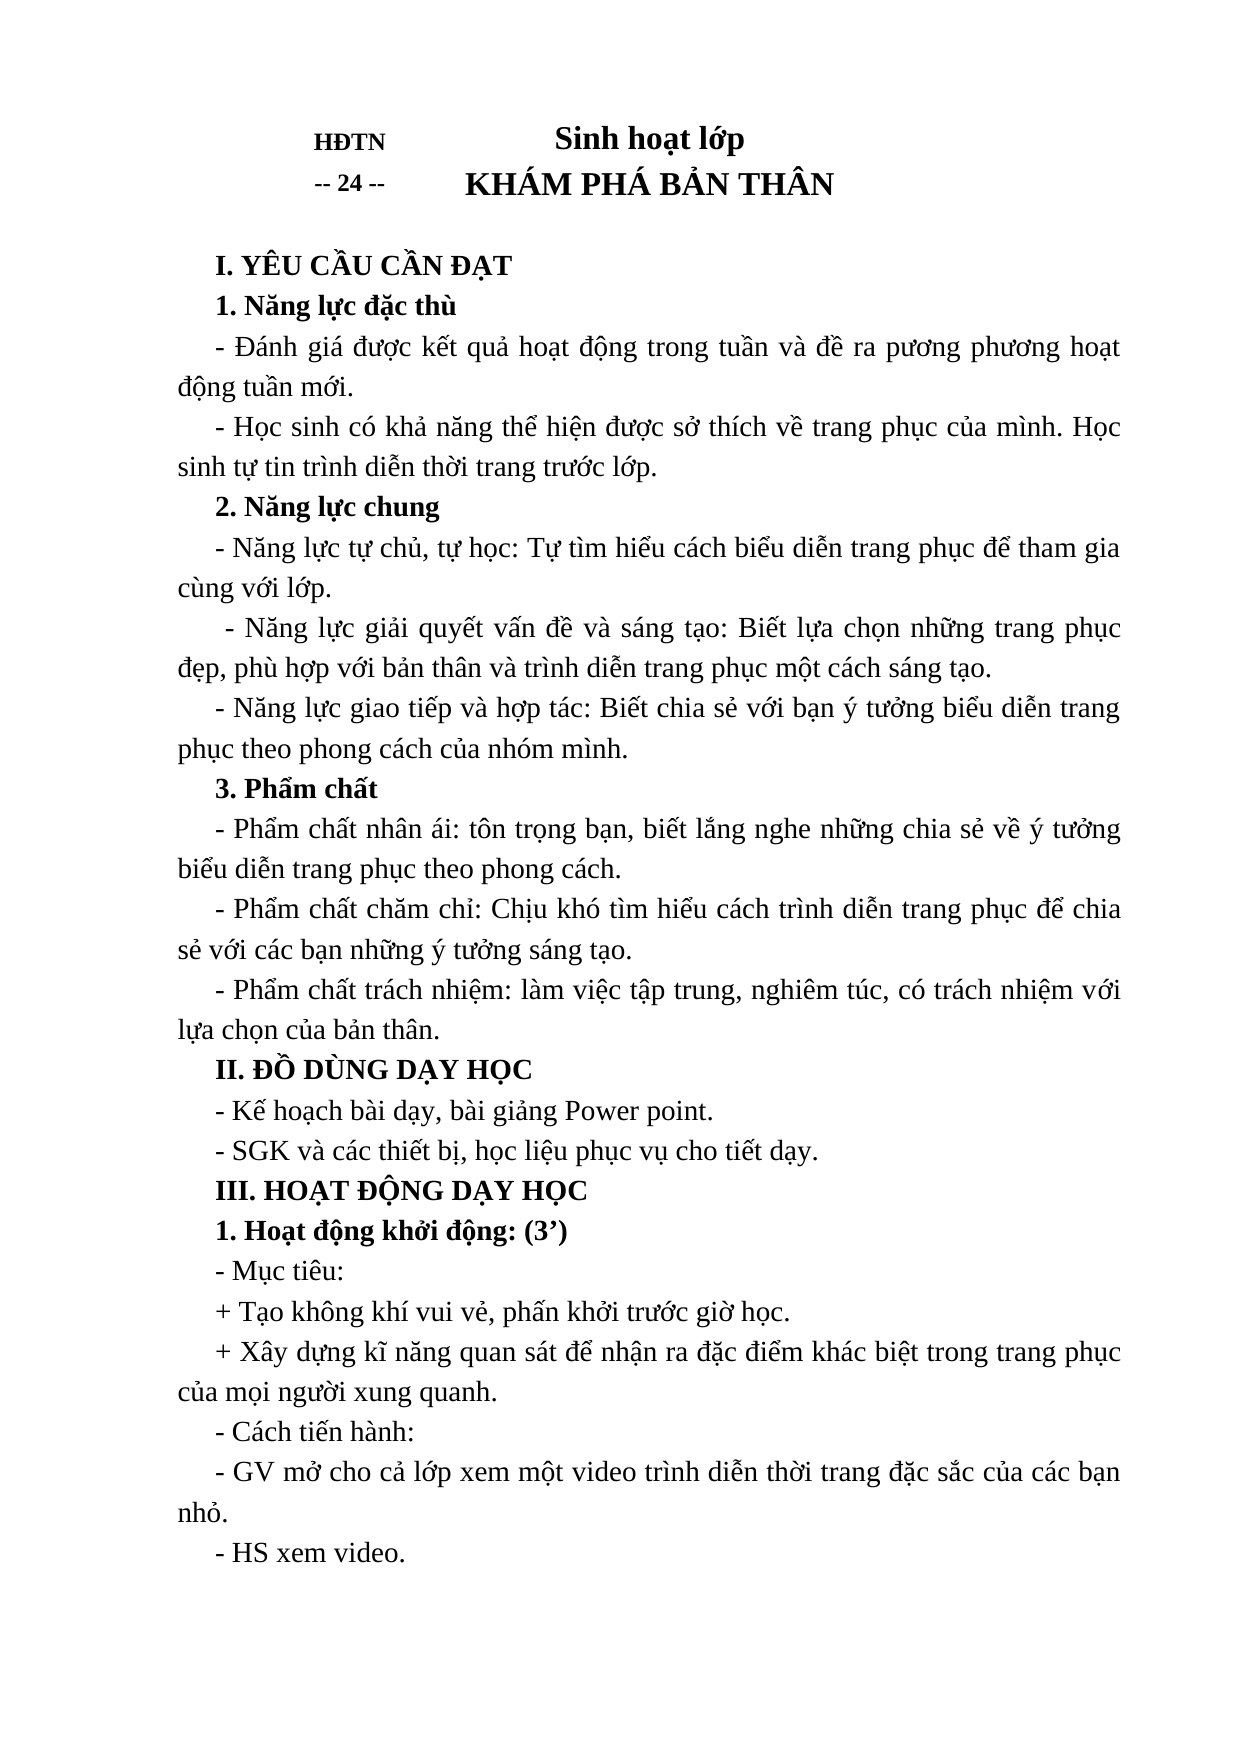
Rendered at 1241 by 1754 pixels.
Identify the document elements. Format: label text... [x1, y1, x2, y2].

text - Cách tiến hành: [177, 1414, 1122, 1448]
text 3. Phẩm chất [177, 771, 1122, 804]
text 1. Năng lực đặc thù [177, 288, 1122, 322]
text I. YÊU CẦU CẦN ĐẠT [177, 248, 1122, 282]
text III. HOẠT ĐỘNG DẠY HỌC [177, 1173, 1122, 1207]
text - SGK và các thiết bị, học liệu phục vụ cho tiết dạy. [177, 1133, 1122, 1166]
text 1. Hoạt động khởi động: (3’) [177, 1213, 1122, 1247]
text - Phẩm chất chăm chỉ: Chịu khó tìm hiểu cách trình diễn trang phục để chia sẻ với các bạn những ý tưởng sáng tạo. [177, 892, 1122, 965]
text + Tạo không khí vui vẻ, phấn khởi trước giờ học. [177, 1294, 1122, 1327]
text Sinh hoạt lớp [177, 118, 1122, 156]
text - Học sinh có khả năng thể hiện được sở thích về trang phục của mình. Học sinh tự tin trình diễn thời trang trước lớp. [177, 409, 1122, 483]
text 2. Năng lực chung [177, 489, 1122, 523]
text - HS xem video. [177, 1535, 1122, 1568]
text - GV mở cho cả lớp xem một video trình diễn thời trang đặc sắc của các bạn nhỏ. [177, 1454, 1122, 1528]
text + Xây dựng kĩ năng quan sát để nhận ra đặc điểm khác biệt trong trang phục của mọi người xung quanh. [177, 1334, 1122, 1408]
text - Đánh giá được kết quả hoạt động trong tuần và đề ra pương phương hoạt động tuần mới. [177, 329, 1122, 402]
text - Năng lực tự chủ, tự học: Tự tìm hiểu cách biểu diễn trang phục để tham gia cùng với lớp. [177, 530, 1122, 603]
text - Năng lực giao tiếp và hợp tác: Biết chia sẻ với bạn ý tưởng biểu diễn trang phục theo phong cách của nhóm mình. [177, 691, 1122, 764]
text KHÁM PHÁ BẢN THÂN [177, 164, 1122, 202]
text - Phẩm chất trách nhiệm: làm việc tập trung, nghiêm túc, có trách nhiệm với lựa chọn của bản thân. [177, 972, 1122, 1046]
text - Kế hoạch bài dạy, bài giảng Power point. [177, 1093, 1122, 1126]
text - Năng lực giải quyết vấn đề và sáng tạo: Biết lựa chọn những trang phục đẹp, phù hợp với bản thân và trình diễn trang phục một cách sáng tạo. [177, 610, 1122, 684]
text II. ĐỒ DÙNG DẠY HỌC [177, 1052, 1122, 1086]
text - Phẩm chất nhân ái: tôn trọng bạn, biết lắng nghe những chia sẻ về ý tưởng biểu diễn trang phục theo phong cách. [177, 811, 1122, 885]
text - Mục tiêu: [177, 1253, 1122, 1287]
